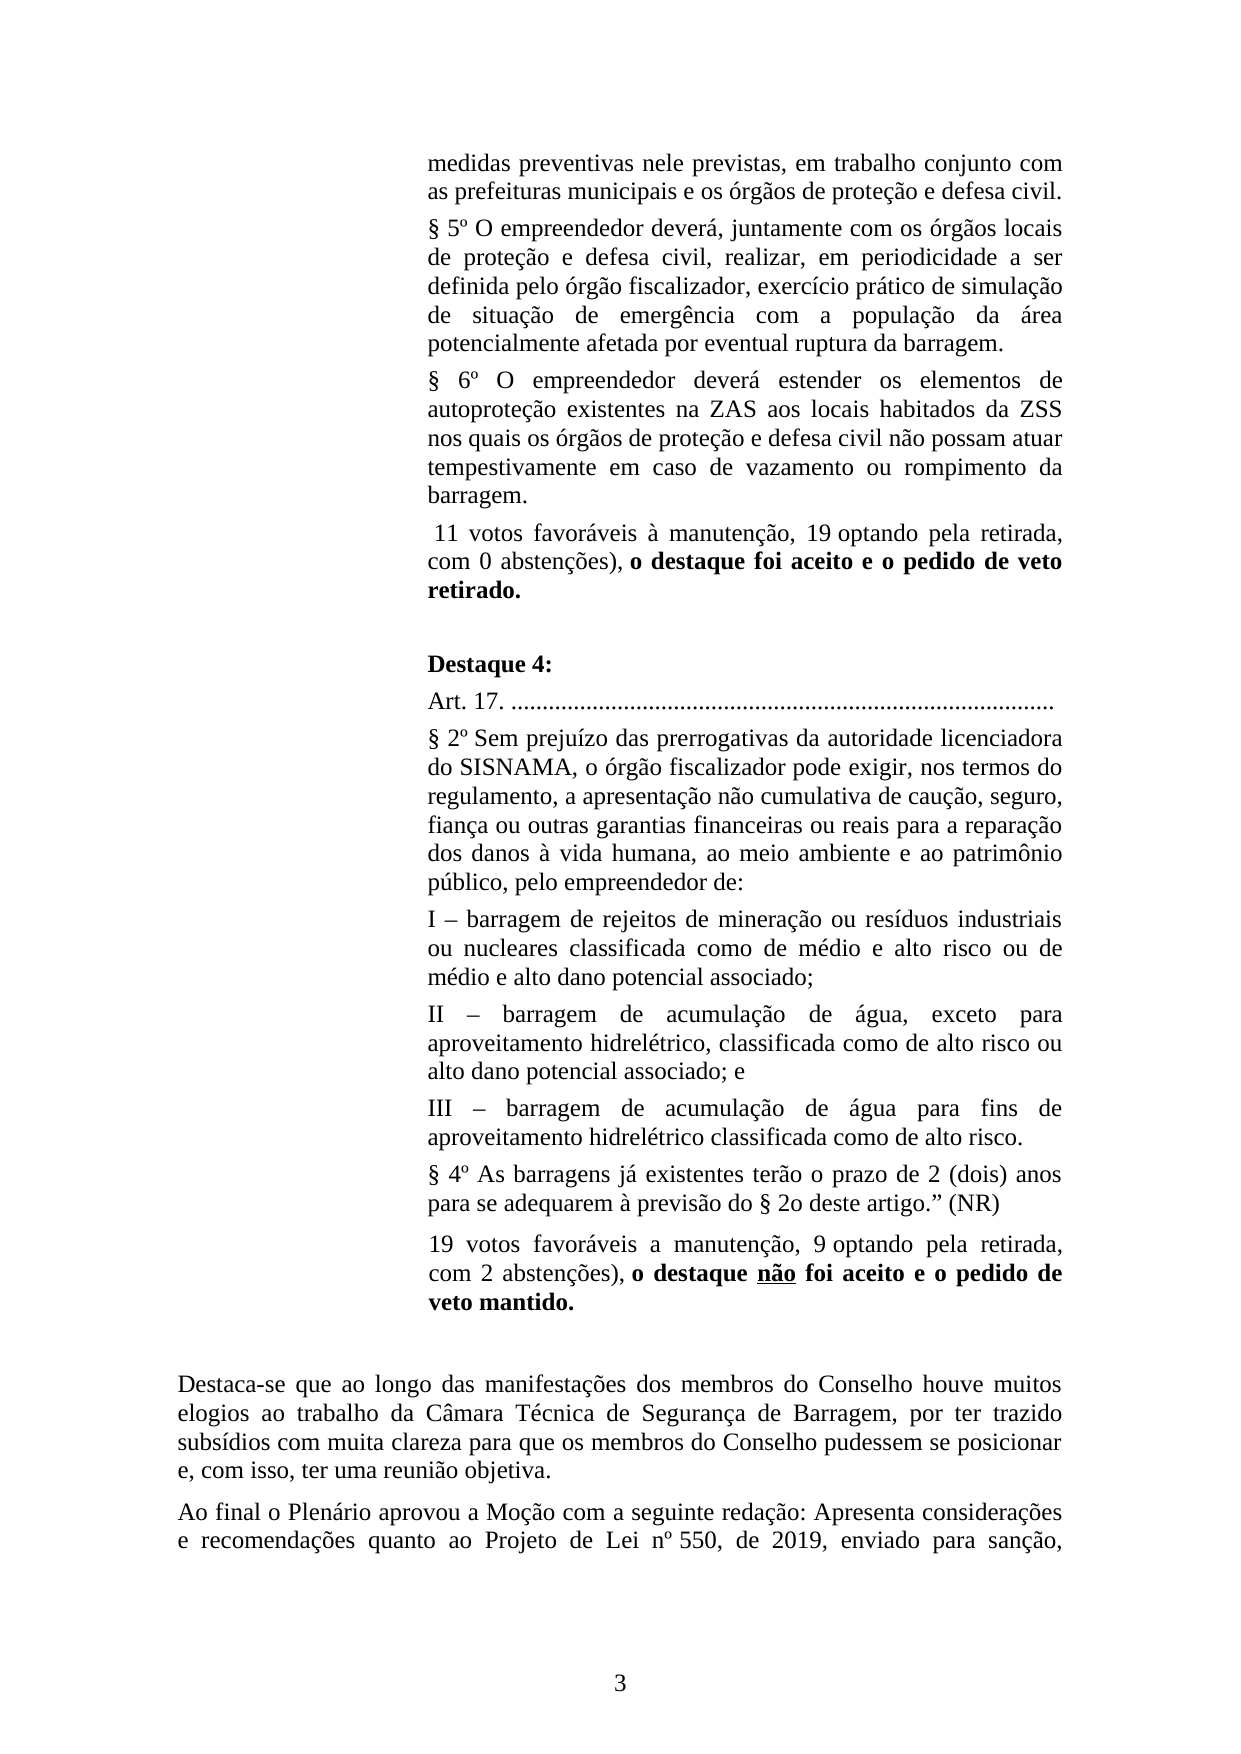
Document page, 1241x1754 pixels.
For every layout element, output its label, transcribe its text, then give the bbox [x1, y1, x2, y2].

text III – barragem de acumulação de água para fins de aproveitamento hidrelétrico classificada como de alto risco. [427, 1093, 1063, 1151]
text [427, 148, 1063, 205]
text Destaque 4: [427, 649, 1063, 678]
text Art. 17. ....................................................................................... [427, 686, 1063, 715]
text § 2º Sem prejuízo das prerrogativas da autoridade licenciadora do SISNAMA, o órgão fiscalizador pode exigir, nos termos do regulamento, a apresentação não cumulativa de caução, seguro, fiança ou outras garantias financeiras ou reais para a reparação dos danos à vida humana, ao meio ambiente e ao patrimônio público, pelo empreendedor de: [427, 723, 1063, 896]
text 19 votos favoráveis a manutenção, 9 optando pela retirada, com 2 abstenções), o destaque não foi aceito e o pedido de veto mantido. [428, 1229, 1063, 1316]
text § 5º O empreendedor deverá, juntamente com os órgãos locais de proteção e defesa civil, realizar, em periodicidade a ser definida pelo órgão fiscalizador, exercício prático de simulação de situação de emergência com a população da área potencialmente afetada por eventual ruptura da barragem. [427, 213, 1063, 357]
text 11 votos favoráveis à manutenção, 19 optando pela retirada, com 0 abstenções), o destaque foi aceito e o pedido de veto retirado. [427, 518, 1063, 604]
text § 6º O empreendedor deverá estender os elementos de autoproteção existentes na ZAS aos locais habitados da ZSS nos quais os órgãos de proteção e defesa civil não possam atuar tempestivamente em caso de vazamento ou rompimento da barragem. [427, 366, 1063, 509]
text § 4º As barragens já existentes terão o prazo de 2 (dois) anos para se adequarem à previsão do § 2o deste artigo.” (NR) [427, 1159, 1063, 1217]
text I – barragem de rejeitos de mineração ou resíduos industriais ou nucleares classificada como de médio e alto risco ou de médio e alto dano potencial associado; [427, 904, 1063, 991]
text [177, 1497, 1063, 1554]
text II – barragem de acumulação de água, exceto para aproveitamento hidrelétrico, classificada como de alto risco ou alto dano potencial associado; e [427, 999, 1063, 1085]
text Destaca-se que ao longo das manifestações dos membros do Conselho houve muitos elogios ao trabalho da Câmara Técnica de Segurança de Barragem, por ter trazido subsídios com muita clareza para que os membros do Conselho pudessem se posicionar e, com isso, ter uma reunião objetiva. [177, 1369, 1063, 1484]
